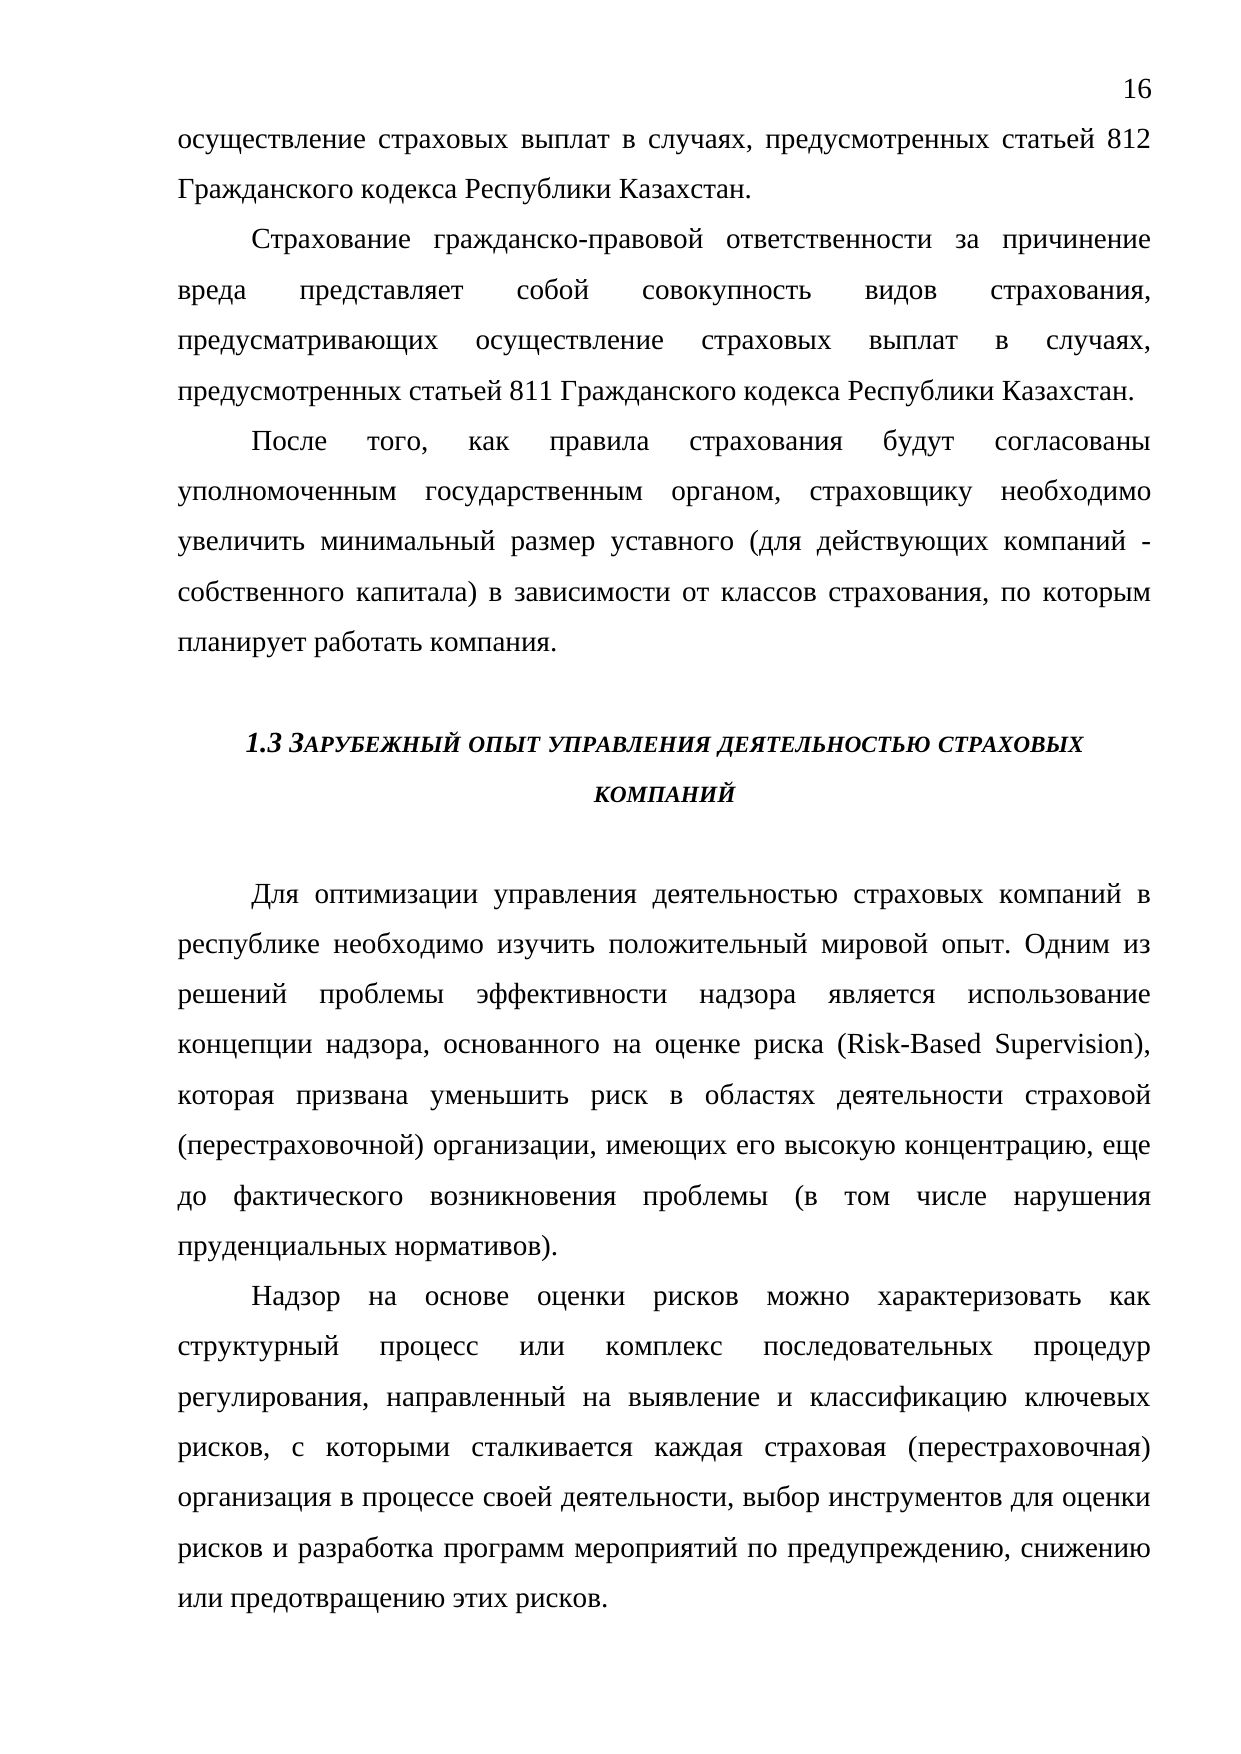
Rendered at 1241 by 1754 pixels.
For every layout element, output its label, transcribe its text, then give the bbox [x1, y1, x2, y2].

text Для оптимизации управления деятельностью страховых компаний в республике необходимо изучить положительный мировой опыт. Одним из решений проблемы эффективности надзора является использование концепции надзора, основанного на оценке риска (Risk-Based Supervision), которая призвана уменьшить риск в областях деятельности страховой (перестраховочной) организации, имеющих его высокую концентрацию, еще до фактического возникновения проблемы (в том числе нарушения пруденциальных нормативов). [177, 876, 1152, 1261]
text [177, 121, 1152, 205]
text Надзор на основе оценки рисков можно характеризовать как структурный процесс или комплекс последовательных процедур регулирования, направленный на выявление и классификацию ключевых рисков, с которыми сталкивается каждая страховая (перестраховочная) организация в процессе своей деятельности, выбор инструментов для оценки рисков и разработка программ мероприятий по предупреждению, снижению или предотвращению этих рисков. [177, 1278, 1152, 1614]
text После того, как правила страхования будут согласованы уполномоченным государственным органом, страховщику необходимо увеличить минимальный размер уставного (для действующих компаний - собственного капитала) в зависимости от классов страхования, по которым планирует работать компания. [177, 423, 1152, 658]
subtitle 1.3 Зарубежный опыт управления деятельностью страховых компаний [177, 725, 1152, 809]
text Страхование гражданско-правовой ответственности за причинение вреда представляет собой совокупность видов страхования, предусматривающих осуществление страховых выплат в случаях, предусмотренных статьей 811 Гражданского кодекса Республики Казахстан. [177, 222, 1152, 406]
